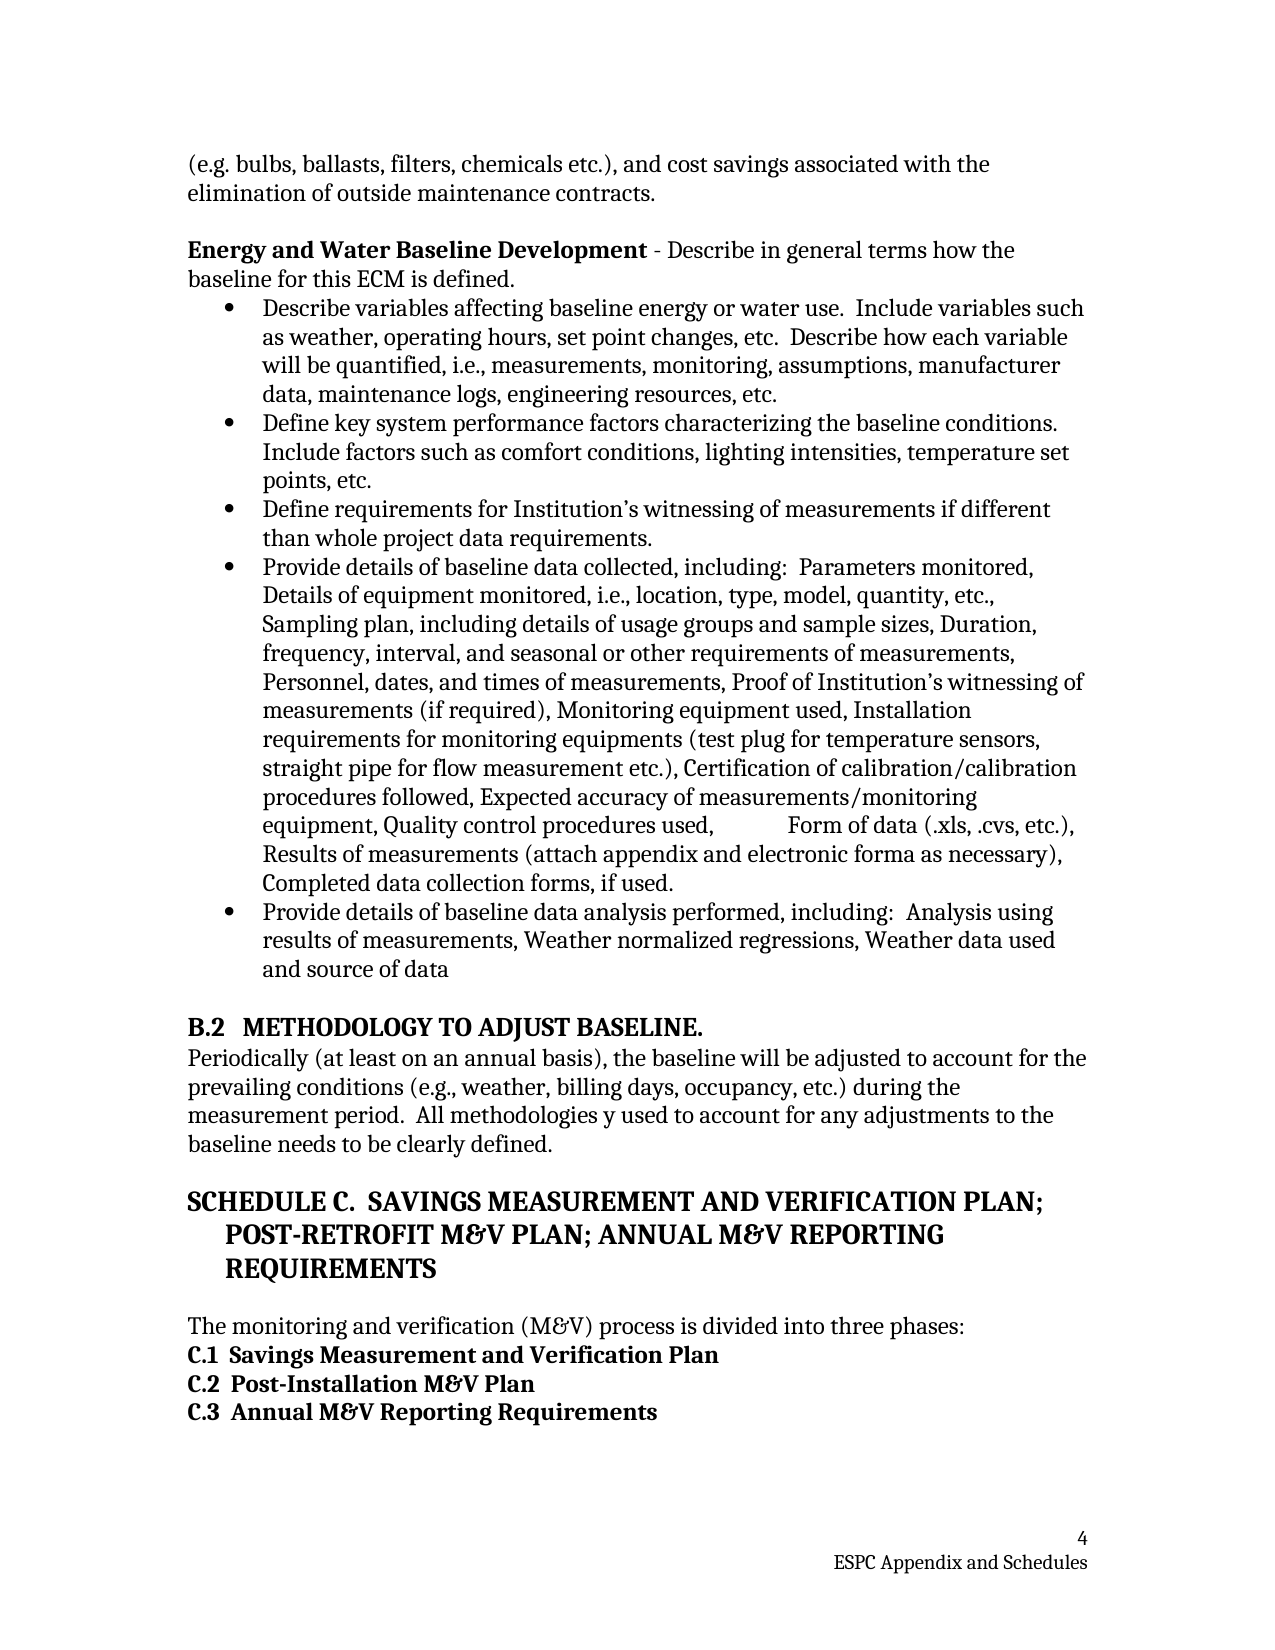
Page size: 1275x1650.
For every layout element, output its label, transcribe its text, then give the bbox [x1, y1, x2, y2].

text The monitoring and verification (M&V) process is divided into three phases: [187, 1312, 1087, 1341]
text C.2 Post-Installation M&V Plan [187, 1369, 1087, 1398]
text Periodically (at least on an annual basis), the baseline will be adjusted to account for the prevailing conditions (e.g., weather, billing days, occupancy, etc.) during the measurement period. All methodologies y used to account for any adjustments to the baseline needs to be clearly defined. [187, 1044, 1087, 1159]
list Provide details of baseline data collected, including: Parameters monitored, Details of equipment monitored, i.e., location, type, model, quantity, etc., Sampling plan, including details of usage groups and sample sizes, Duration, frequency, interval, and seasonal or other requirements of measurements, Personnel, dates, and times of measurements, Proof of Institution’s witnessing of measurements (if required), Monitoring equipment used, Installation requirements for monitoring equipments (test plug for temperature sensors, straight pipe for flow measurement etc.), Certification of calibration/calibration procedures followed, Expected accuracy of measurements/monitoring equipment, Quality control procedures used, Form of data (.xls, .cvs, etc.), Results of measurements (attach appendix and electronic forma as necessary), Completed data collection forms, if used. [225, 552, 1087, 897]
subtitle SCHEDULE C. SAVINGS MEASUREMENT AND VERIFICATION PLAN; POST-RETROFIT M&V PLAN; ANNUAL M&V REPORTING REQUIREMENTS [187, 1185, 1087, 1286]
text C.3 Annual M&V Reporting Requirements [187, 1398, 1087, 1427]
list Define requirements for Institution’s witnessing of measurements if different than whole project data requirements. [225, 495, 1087, 552]
subtitle B.2 METHODOLOGY TO ADJUST BASELINE. [187, 1012, 1087, 1044]
list Describe variables affecting baseline energy or water use. Include variables such as weather, operating hours, set point changes, etc. Describe how each variable will be quantified, i.e., measurements, monitoring, assumptions, manufacturer data, maintenance logs, engineering resources, etc. [225, 294, 1087, 409]
text Energy and Water Baseline Development - Describe in general terms how the baseline for this ECM is defined. [187, 236, 1087, 294]
list Provide details of baseline data analysis performed, including: Analysis using results of measurements, Weather normalized regressions, Weather data used and source of data [225, 897, 1087, 984]
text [187, 150, 1087, 207]
list Define key system performance factors characterizing the baseline conditions. Include factors such as comfort conditions, lighting intensities, temperature set points, etc. [225, 409, 1087, 495]
text C.1 Savings Measurement and Verification Plan [187, 1341, 1087, 1369]
